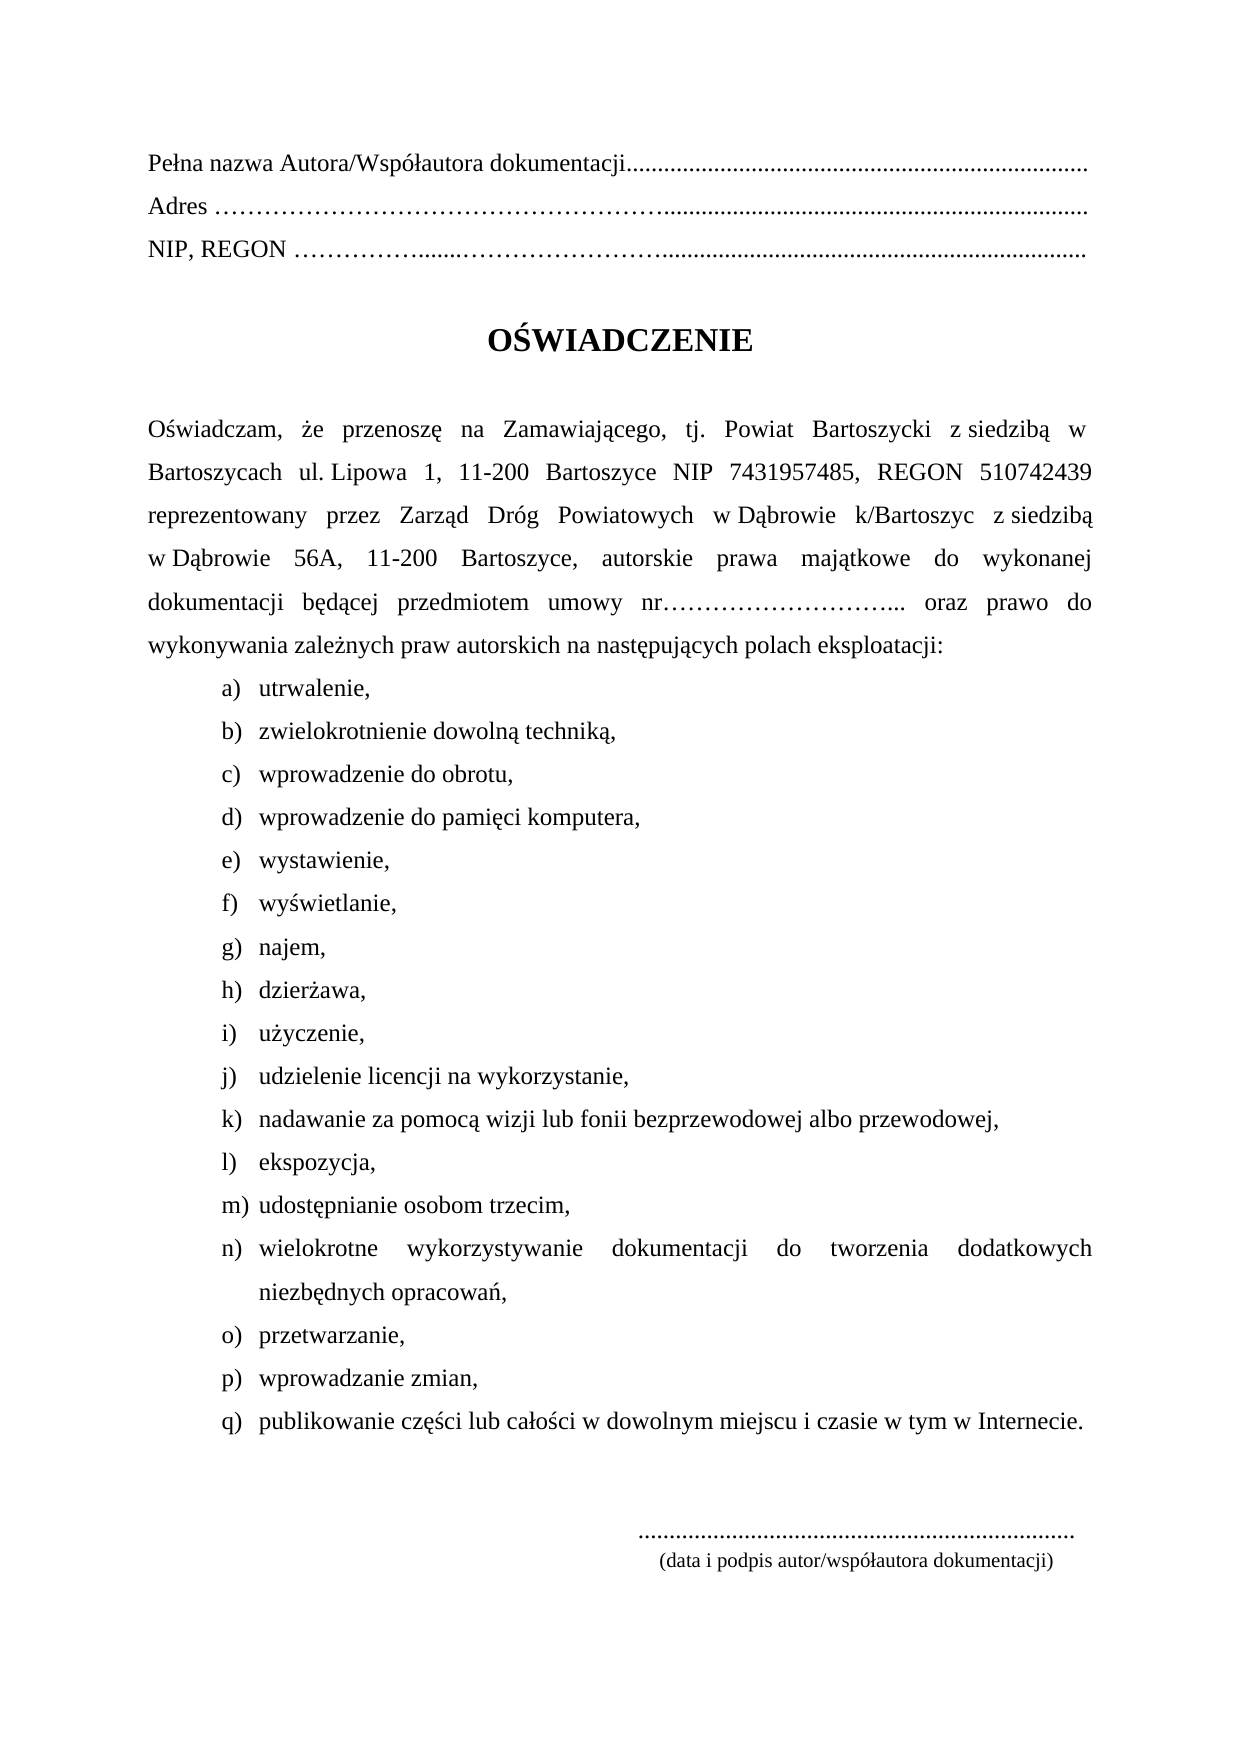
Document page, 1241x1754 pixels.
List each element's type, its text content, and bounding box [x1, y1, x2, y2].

list ekspozycja, [221, 1147, 1093, 1176]
text Oświadczam, że przenoszę na Zamawiającego, tj. Powiat Bartoszycki z siedzibą w Bartoszycach ul. Lipowa 1, 11-200 Bartoszyce NIP 7431957485, REGON 510742439 reprezentowany przez Zarząd Dróg Powiatowych w Dąbrowie k/Bartoszyc z siedzibą w Dąbrowie 56A, 11-200 Bartoszyce, autorskie prawa majątkowe do wykonanej dokumentacji będącej przedmiotem umowy nr………………………... oraz prawo do wykonywania zależnych praw autorskich na następujących polach eksploatacji: [148, 414, 1093, 658]
text (data i podpis autor/współautora dokumentacji) [620, 1548, 1093, 1572]
list nadawanie za pomocą wizji lub fonii bezprzewodowej albo przewodowej, [221, 1104, 1093, 1133]
list zwielokrotnienie dowolną techniką, [221, 716, 1093, 745]
list wyświetlanie, [221, 888, 1093, 917]
list użyczenie, [221, 1018, 1093, 1047]
list udostępnianie osobom trzecim, [221, 1190, 1093, 1219]
list wprowadzenie do pamięci komputera, [221, 802, 1093, 831]
list utrwalenie, [221, 673, 1093, 702]
list wielokrotne wykorzystywanie dokumentacji do tworzenia dodatkowych niezbędnych opracowań, [221, 1233, 1093, 1305]
list dzierżawa, [221, 975, 1093, 1003]
list udzielenie licencji na wykorzystanie, [221, 1061, 1093, 1090]
text ...................................................................... [620, 1515, 1093, 1544]
text Pełna nazwa Autora/Współautora dokumentacji.......................................................................... [148, 148, 1093, 176]
list najem, [221, 932, 1093, 960]
list wprowadzanie zmian, [221, 1363, 1093, 1392]
list przetwarzanie, [221, 1320, 1093, 1348]
list wystawienie, [221, 845, 1093, 874]
list publikowanie części lub całości w dowolnym miejscu i czasie w tym w Internecie. [221, 1406, 1093, 1435]
list wprowadzenie do obrotu, [221, 759, 1093, 788]
text Adres ……………………………………………….................................................................... [148, 191, 1093, 219]
text NIP, REGON …………….......…………………….................................................................... [148, 234, 1093, 263]
text OŚWIADCZENIE [148, 320, 1093, 358]
